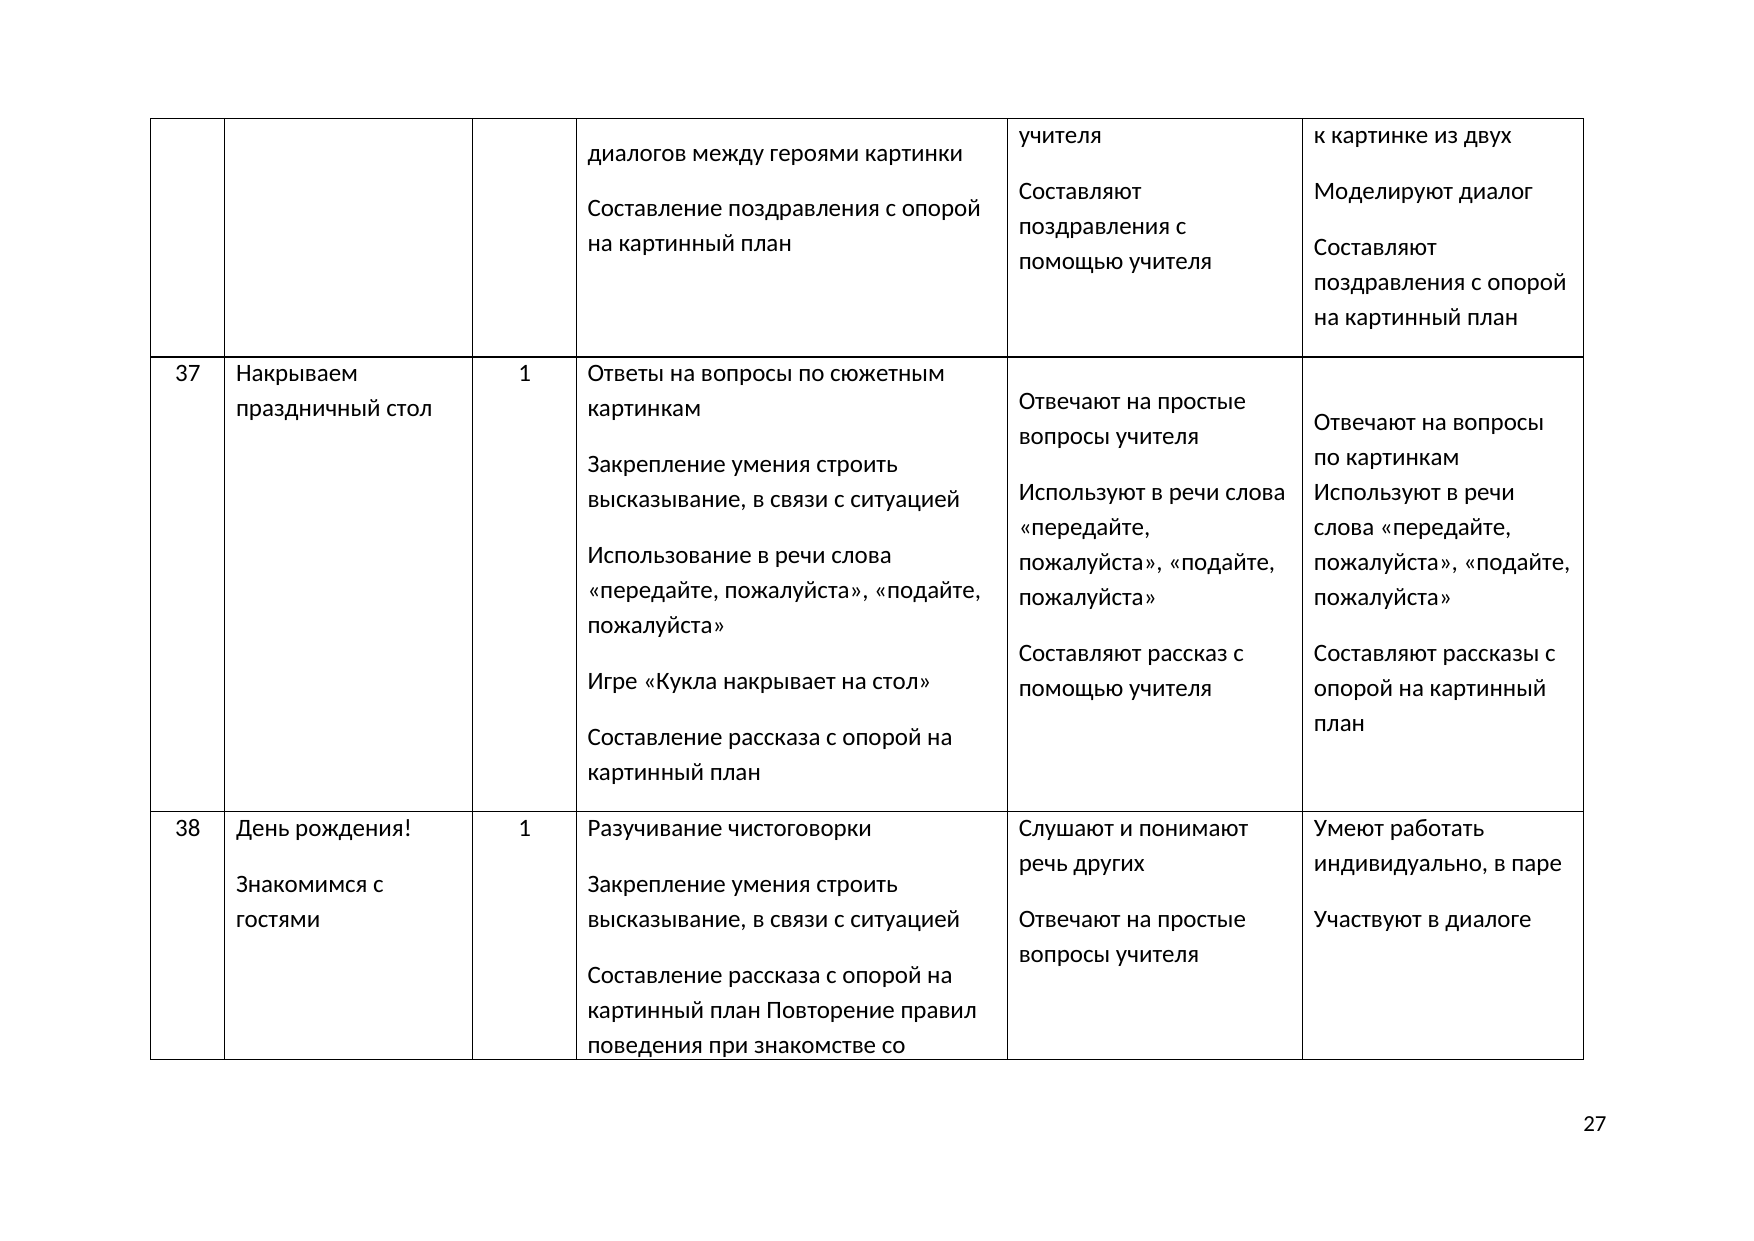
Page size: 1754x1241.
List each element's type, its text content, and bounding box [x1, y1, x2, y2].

table_cell 1 [473, 119, 576, 356]
table_cell 1 [473, 812, 576, 1059]
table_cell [577, 119, 1007, 356]
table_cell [225, 119, 472, 356]
table_cell Ответы на вопросы по сюжетным картинкам Закрепление умения строить высказывание, в связи с ситуацией Использование в речи слова «передайте, пожалуйста», «подайте, пожалуйста» Игре «Кукла накрывает на стол» Составление рассказа с опорой на картинный план [577, 358, 1007, 811]
table_cell 38 [151, 812, 224, 1059]
table_cell Отвечают на вопросы по картинкам Используют в речи слова «передайте, пожалуйста», «подайте, пожалуйста» Составляют рассказы с опорой на картинный план [1303, 358, 1583, 811]
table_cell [1008, 812, 1302, 1059]
table_cell Накрываем праздничный стол [225, 358, 472, 811]
table_cell Отвечают на простые вопросы учителя Используют в речи слова «передайте, пожалуйста», «подайте, пожалуйста» Составляют рассказ с помощью учителя [1008, 358, 1302, 811]
table_cell 36 [151, 119, 224, 356]
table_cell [1303, 119, 1583, 356]
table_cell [1008, 119, 1302, 356]
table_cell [1303, 812, 1583, 1059]
table_cell 37 [151, 358, 224, 811]
table_cell 1 [473, 358, 576, 811]
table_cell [225, 812, 472, 1059]
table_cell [577, 812, 1007, 1059]
